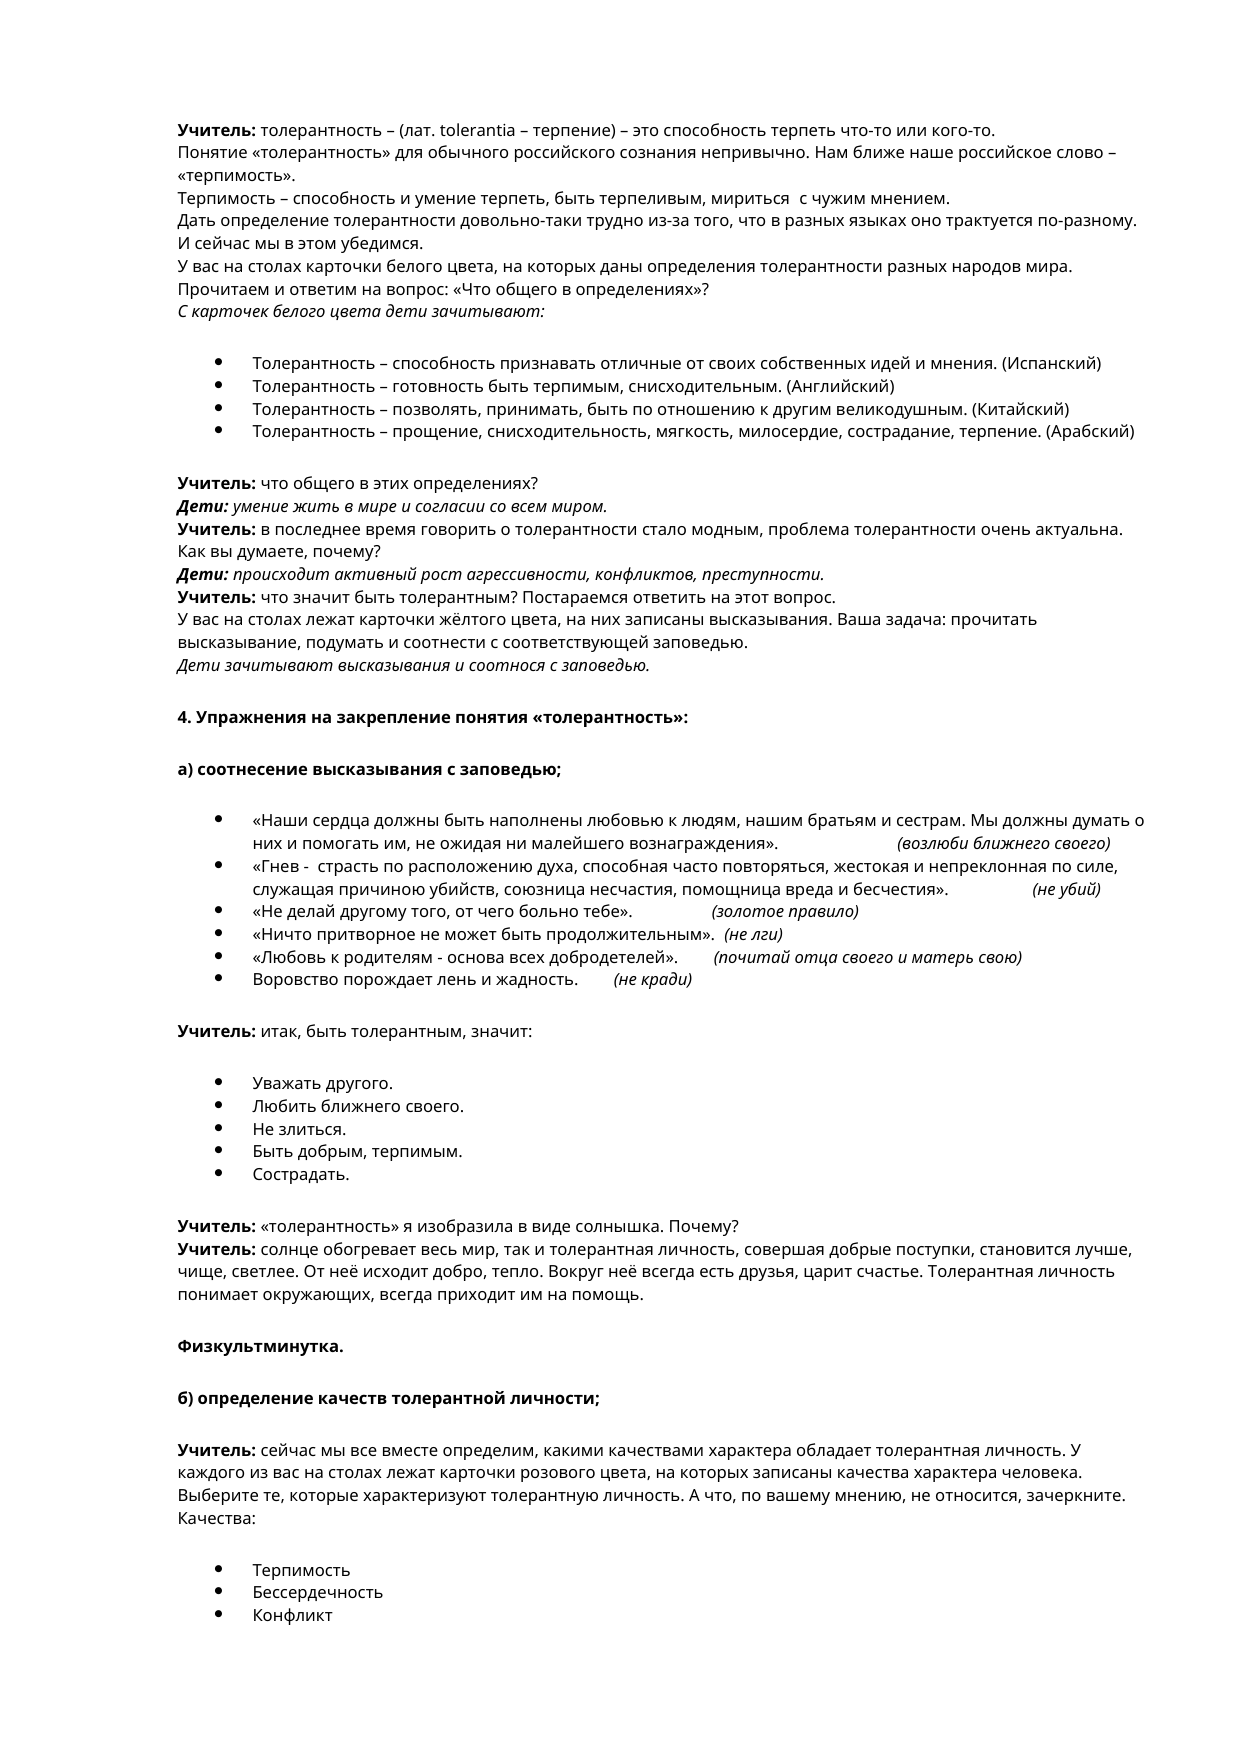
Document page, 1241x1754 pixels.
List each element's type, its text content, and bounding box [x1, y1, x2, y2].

list Толерантность – прощение, снисходительность, мягкость, милосердие, сострадание, терпение. (Арабский) [215, 420, 1152, 442]
list Терпимость [215, 1558, 1152, 1581]
text б) определение качеств толерантной личности; [177, 1386, 1152, 1409]
list «Наши сердца должны быть наполнены любовью к людям, нашим братьям и сестрам. Мы должны думать о них и помогать им, не ожидая ни малейшего вознаграждения». (возлюби ближнего своего) [215, 809, 1152, 854]
list Конфликт [215, 1603, 1152, 1626]
list Любить ближнего своего. [215, 1094, 1152, 1117]
list Воровство порождает лень и жадность. (не кради) [215, 968, 1152, 991]
list Уважать другого. [215, 1072, 1152, 1094]
list Не злиться. [215, 1117, 1152, 1140]
text 4. Упражнения на закрепление понятия «толерантность»: [177, 705, 1152, 728]
list «Гнев - страсть по расположению духа, способная часто повторяться, жестокая и непреклонная по силе, служащая причиною убийств, союзница несчастия, помощница вреда и бесчестия». (не убий) [215, 854, 1152, 900]
text Учитель: что общего в этих определениях? Дети: умение жить в мире и согласии со всем миром. Учитель: в последнее время говорить о толерантности стало модным, проблема толерантности очень актуальна. Как вы думаете, почему? Дети: происходит активный рост агрессивности, конфликтов, преступности. Учитель: что значит быть толерантным? Постараемся ответить на этот вопрос. У вас на столах лежат карточки жёлтого цвета, на них записаны высказывания. Ваша задача: прочитать высказывание, подумать и соотнести с соответствующей заповедью. Дети зачитывают высказывания и соотнося с заповедью. [177, 472, 1152, 676]
text Учитель: «толерантность» я изобразила в виде солнышка. Почему? Учитель: солнце обогревает весь мир, так и толерантная личность, совершая добрые поступки, становится лучше, чище, светлее. От неё исходит добро, тепло. Вокруг неё всегда есть друзья, царит счастье. Толерантная личность понимает окружающих, всегда приходит им на помощь. [177, 1214, 1152, 1305]
text Учитель: сейчас мы все вместе определим, какими качествами характера обладает толерантная личность. У каждого из вас на столах лежат карточки розового цвета, на которых записаны качества характера человека. Выберите те, которые характеризуют толерантную личность. А что, по вашему мнению, не относится, зачеркните. Качества: [177, 1438, 1152, 1529]
list Толерантность – готовность быть терпимым, снисходительным. (Английский) [215, 374, 1152, 397]
list Толерантность – способность признавать отличные от своих собственных идей и мнения. (Испанский) [215, 352, 1152, 374]
list Толерантность – позволять, принимать, быть по отношению к другим великодушным. (Китайский) [215, 397, 1152, 420]
text Учитель: толерантность – (лат. tolerantia – терпение) – это способность терпеть что-то или кого-то. Понятие «толерантность» для обычного российского сознания непривычно. Нам ближе наше российское слово – «терпимость». Терпимость – способность и умение терпеть, быть терпеливым, мириться с чужим мнением. Дать определение толерантности довольно-таки трудно из-за того, что в разных языках оно трактуется по-разному. И сейчас мы в этом убедимся. У вас на столах карточки белого цвета, на которых даны определения толерантности разных народов мира. Прочитаем и ответим на вопрос: «Что общего в определениях»? С карточек белого цвета дети зачитывают: [177, 118, 1152, 322]
list «Любовь к родителям - основа всех добродетелей». (почитай отца своего и матерь свою) [215, 945, 1152, 968]
text Учитель: итак, быть толерантным, значит: [177, 1020, 1152, 1042]
list «Не делай другому того, от чего больно тебе». (золотое правило) [215, 900, 1152, 922]
list «Ничто притворное не может быть продолжительным». (не лги) [215, 922, 1152, 945]
list Сострадать. [215, 1162, 1152, 1185]
text а) соотнесение высказывания с заповедью; [177, 757, 1152, 780]
text Физкультминутка. [177, 1334, 1152, 1357]
list Быть добрым, терпимым. [215, 1140, 1152, 1162]
list Бессердечность [215, 1581, 1152, 1603]
